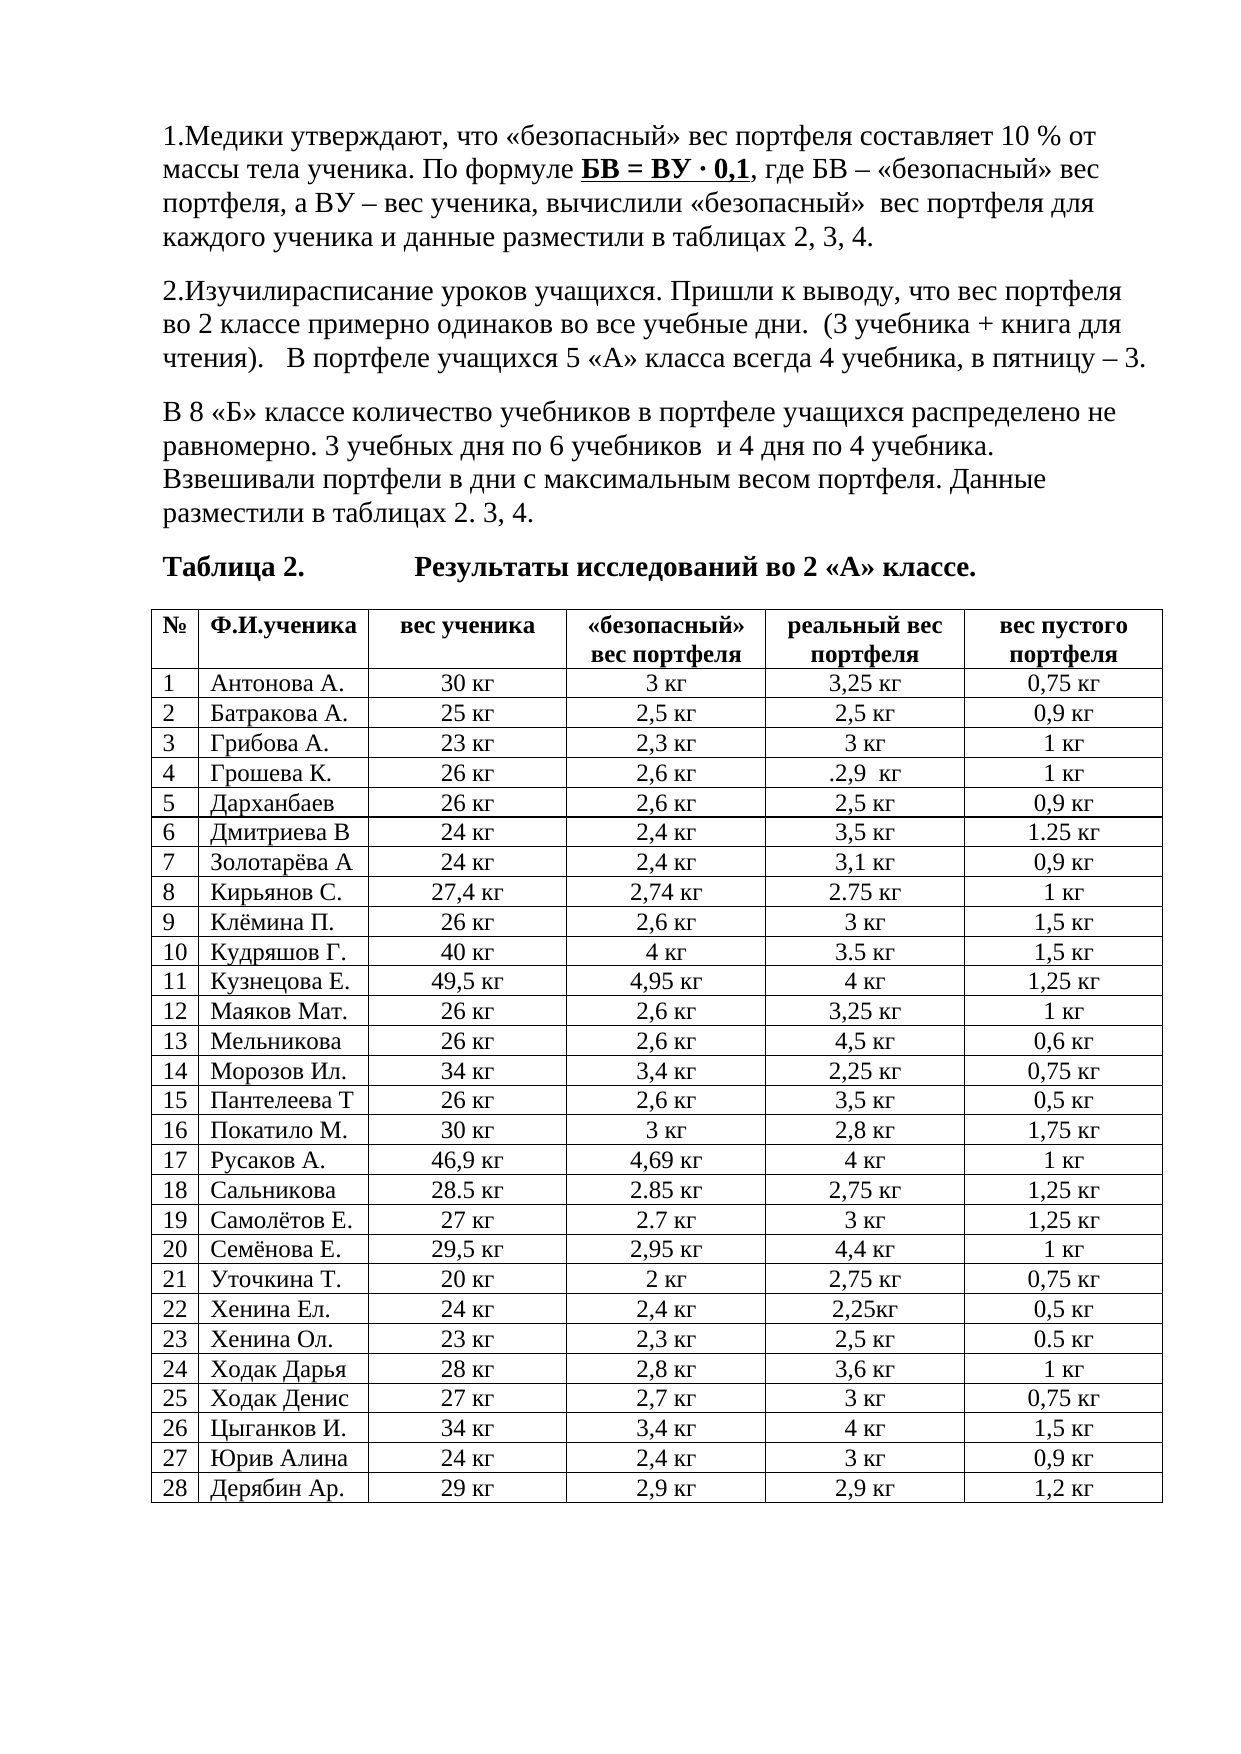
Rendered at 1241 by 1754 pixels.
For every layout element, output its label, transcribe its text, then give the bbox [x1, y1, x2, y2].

table_cell 3,25 кг [766, 996, 964, 1025]
table_cell Самолётов Е. [199, 1205, 368, 1233]
table_cell 28 кг [369, 1354, 566, 1382]
table_cell 2,5 кг [766, 788, 964, 816]
table_cell 0,6 кг [965, 1026, 1162, 1055]
table_cell 3 кг [567, 1115, 765, 1144]
table_cell Дерябин Ар. [199, 1473, 368, 1502]
table_cell 26 кг [369, 1026, 566, 1055]
table_cell 1 кг [965, 877, 1162, 906]
table_cell 1,25 кг [965, 966, 1162, 995]
table_cell 1 кг [965, 996, 1162, 1025]
table_cell 1,5 кг [965, 1413, 1162, 1442]
table_header № [152, 610, 198, 667]
table_cell 27 [152, 1443, 198, 1472]
table_cell 5 [152, 788, 198, 816]
table_cell 26 [152, 1413, 198, 1442]
table_cell 2,6 кг [567, 1086, 765, 1114]
table_cell 2,4 кг [567, 818, 765, 846]
table_cell Золотарёва А [199, 847, 368, 876]
table_cell 1 кг [965, 758, 1162, 787]
table_cell Хенина Ел. [199, 1294, 368, 1323]
table_cell 23 [152, 1324, 198, 1353]
table_cell 4 [152, 758, 198, 787]
table_cell Грошева К. [199, 758, 368, 787]
table_cell 1 кг [965, 1145, 1162, 1174]
table_cell Хенина Ол. [199, 1324, 368, 1353]
table_cell 3,4 кг [567, 1413, 765, 1442]
table_cell Кирьянов С. [199, 877, 368, 906]
table_cell 4,69 кг [567, 1145, 765, 1174]
table_cell .2,9 кг [766, 758, 964, 787]
table_cell 2,95 кг [567, 1235, 765, 1263]
table_cell 17 [152, 1145, 198, 1174]
table_cell Кудряшов Г. [199, 937, 368, 965]
table_cell 0,9 кг [965, 698, 1162, 727]
table_cell 1,5 кг [965, 907, 1162, 936]
table_cell 9 [152, 907, 198, 936]
table_cell 3 кг [766, 907, 964, 936]
table_cell 20 кг [369, 1264, 566, 1293]
table_cell 26 кг [369, 788, 566, 816]
table_cell 1,25 кг [965, 1175, 1162, 1204]
table_cell 1 кг [965, 1354, 1162, 1382]
table_cell 3,25 кг [766, 669, 964, 697]
text Таблица 2. Результаты исследований во 2 «А» классе. [162, 549, 1152, 583]
table_header реальный вес портфеля [766, 610, 964, 667]
table_cell 3,4 кг [567, 1056, 765, 1084]
table_cell 0,75 кг [965, 1384, 1162, 1412]
table_cell 2,25кг [766, 1294, 964, 1323]
table_cell 10 [152, 937, 198, 965]
table_cell 2,7 кг [567, 1384, 765, 1412]
table_cell 25 кг [369, 698, 566, 727]
table_cell 7 [152, 847, 198, 876]
table_cell 4,4 кг [766, 1235, 964, 1263]
table_cell 28.5 кг [369, 1175, 566, 1204]
text 2.Изучилирасписание уроков учащихся. Пришли к выводу, что вес портфеля во 2 классе примерно одинаков во все учебные дни. (3 учебника + книга для чтения). В портфеле учащихся 5 «А» класса всегда 4 учебника, в пятницу – 3. [162, 273, 1152, 374]
table_cell 2,5 кг [766, 1324, 964, 1353]
table_cell 2,8 кг [567, 1354, 765, 1382]
table_cell Морозов Ил. [199, 1056, 368, 1084]
table_header вес пустого портфеля [965, 610, 1162, 667]
table_cell Дмитриева В [199, 818, 368, 846]
table_cell 30 кг [369, 1115, 566, 1144]
table_cell 3 кг [567, 669, 765, 697]
table_cell 2.85 кг [567, 1175, 765, 1204]
table_cell Ходак Денис [199, 1384, 368, 1412]
table_cell 27 кг [369, 1384, 566, 1412]
table_cell 24 кг [369, 847, 566, 876]
table_cell 21 [152, 1264, 198, 1293]
table_cell 2,6 кг [567, 907, 765, 936]
table_header «безопасный» вес портфеля [567, 610, 765, 667]
table_cell 3 кг [766, 1384, 964, 1412]
table_cell 3,6 кг [766, 1354, 964, 1382]
text 1.Медики утверждают, что «безопасный» вес портфеля составляет 10 % от массы тела ученика. По формуле БВ = ВУ ∙ 0,1, где БВ – «безопасный» вес портфеля, а ВУ – вес ученика, вычислили «безопасный» вес портфеля для каждого ученика и данные разместили в таблицах 2, 3, 4. [162, 118, 1152, 252]
table_cell Сальникова [199, 1175, 368, 1204]
table_cell 40 кг [369, 937, 566, 965]
table_cell Покатило М. [199, 1115, 368, 1144]
table_cell 23 кг [369, 1324, 566, 1353]
table_cell 0,9 кг [965, 847, 1162, 876]
table_cell 0,9 кг [965, 1443, 1162, 1472]
table_cell 49,5 кг [369, 966, 566, 995]
table_cell 25 [152, 1384, 198, 1412]
table_cell 2,3 кг [567, 1324, 765, 1353]
table_cell Русаков А. [199, 1145, 368, 1174]
table_cell 3.5 кг [766, 937, 964, 965]
table_cell 6 [152, 818, 198, 846]
table_cell 2,6 кг [567, 996, 765, 1025]
table_cell 1,25 кг [965, 1205, 1162, 1233]
table_cell 2,5 кг [766, 698, 964, 727]
table_cell Грибова А. [199, 728, 368, 757]
table_cell 1.25 кг [965, 818, 1162, 846]
table_cell Клёмина П. [199, 907, 368, 936]
table_cell 13 [152, 1026, 198, 1055]
table_cell Юрив Алина [199, 1443, 368, 1472]
table_cell 11 [152, 966, 198, 995]
table_cell Кузнецова Е. [199, 966, 368, 995]
table_cell 24 кг [369, 1443, 566, 1472]
table_cell 1,2 кг [965, 1473, 1162, 1502]
table_cell 4,95 кг [567, 966, 765, 995]
table_cell 1 [152, 669, 198, 697]
table_cell 2,75 кг [766, 1264, 964, 1293]
table_cell 2 кг [567, 1264, 765, 1293]
table_cell 2,9 кг [567, 1473, 765, 1502]
table_cell 4 кг [766, 966, 964, 995]
table_cell 34 кг [369, 1056, 566, 1084]
text В 8 «Б» классе количество учебников в портфеле учащихся распределено не равномерно. 3 учебных дня по 6 учебников и 4 дня по 4 учебника. Взвешивали портфели в дни с максимальным весом портфеля. Данные разместили в таблицах 2. 3, 4. [162, 394, 1152, 529]
table_cell 2,8 кг [766, 1115, 964, 1144]
table_cell 2,4 кг [567, 1294, 765, 1323]
table_cell 18 [152, 1175, 198, 1204]
table_cell 30 кг [369, 669, 566, 697]
table_cell 2.75 кг [766, 877, 964, 906]
table_cell Цыганков И. [199, 1413, 368, 1442]
table_cell 19 [152, 1205, 198, 1233]
table_cell 3 [152, 728, 198, 757]
table_cell 14 [152, 1056, 198, 1084]
table_cell Пантелеева Т [199, 1086, 368, 1114]
table_cell Антонова А. [199, 669, 368, 697]
table_cell 20 [152, 1235, 198, 1263]
table_cell 8 [152, 877, 198, 906]
table_cell 0,75 кг [965, 1264, 1162, 1293]
table_cell 24 [152, 1354, 198, 1382]
table_cell 2,4 кг [567, 1443, 765, 1472]
table_cell 12 [152, 996, 198, 1025]
table_cell 2,5 кг [567, 698, 765, 727]
table_cell 29 кг [369, 1473, 566, 1502]
table_cell 0,75 кг [965, 1056, 1162, 1084]
table_cell 26 кг [369, 758, 566, 787]
table_cell 4 кг [766, 1145, 964, 1174]
table_cell 23 кг [369, 728, 566, 757]
table_cell 28 [152, 1473, 198, 1502]
table_header вес ученика [369, 610, 566, 667]
table_cell 1,5 кг [965, 937, 1162, 965]
table_cell 34 кг [369, 1413, 566, 1442]
table_cell 3 кг [766, 1443, 964, 1472]
table_cell 24 кг [369, 818, 566, 846]
table_cell 29,5 кг [369, 1235, 566, 1263]
table_cell 0,5 кг [965, 1086, 1162, 1114]
table_cell 2 [152, 698, 198, 727]
table_cell 46,9 кг [369, 1145, 566, 1174]
table_cell 22 [152, 1294, 198, 1323]
table_cell Семёнова Е. [199, 1235, 368, 1263]
table_cell 0,9 кг [965, 788, 1162, 816]
table_cell Мельникова [199, 1026, 368, 1055]
table_cell 3,5 кг [766, 818, 964, 846]
table_cell 0,75 кг [965, 669, 1162, 697]
table_cell 27 кг [369, 1205, 566, 1233]
table_cell Батракова А. [199, 698, 368, 727]
table_cell 0,5 кг [965, 1294, 1162, 1323]
table_cell 2,9 кг [766, 1473, 964, 1502]
table_cell 0.5 кг [965, 1324, 1162, 1353]
table_cell 4 кг [567, 937, 765, 965]
table_cell 2,6 кг [567, 788, 765, 816]
table_cell 3 кг [766, 1205, 964, 1233]
table_cell 24 кг [369, 1294, 566, 1323]
table_cell 2,74 кг [567, 877, 765, 906]
table_cell 2.7 кг [567, 1205, 765, 1233]
table_cell 2,6 кг [567, 758, 765, 787]
table_cell 15 [152, 1086, 198, 1114]
table_cell Ходак Дарья [199, 1354, 368, 1382]
table_cell 4 кг [766, 1413, 964, 1442]
table_cell 2,25 кг [766, 1056, 964, 1084]
table_cell 26 кг [369, 907, 566, 936]
table_cell 16 [152, 1115, 198, 1144]
table_cell 3 кг [766, 728, 964, 757]
table_cell 1 кг [965, 728, 1162, 757]
table_cell 2,6 кг [567, 1026, 765, 1055]
table_header Ф.И.ученика [199, 610, 368, 667]
table_cell Маяков Мат. [199, 996, 368, 1025]
table_cell Уточкина Т. [199, 1264, 368, 1293]
table_cell 27,4 кг [369, 877, 566, 906]
table_cell 2,3 кг [567, 728, 765, 757]
table_cell 26 кг [369, 996, 566, 1025]
table_cell 1 кг [965, 1235, 1162, 1263]
table_cell 26 кг [369, 1086, 566, 1114]
table_cell 2,4 кг [567, 847, 765, 876]
table_cell Дарханбаев [199, 788, 368, 816]
table_cell 1,75 кг [965, 1115, 1162, 1144]
table_cell 2,75 кг [766, 1175, 964, 1204]
table_cell 4,5 кг [766, 1026, 964, 1055]
table_cell 3,1 кг [766, 847, 964, 876]
table_cell 3,5 кг [766, 1086, 964, 1114]
